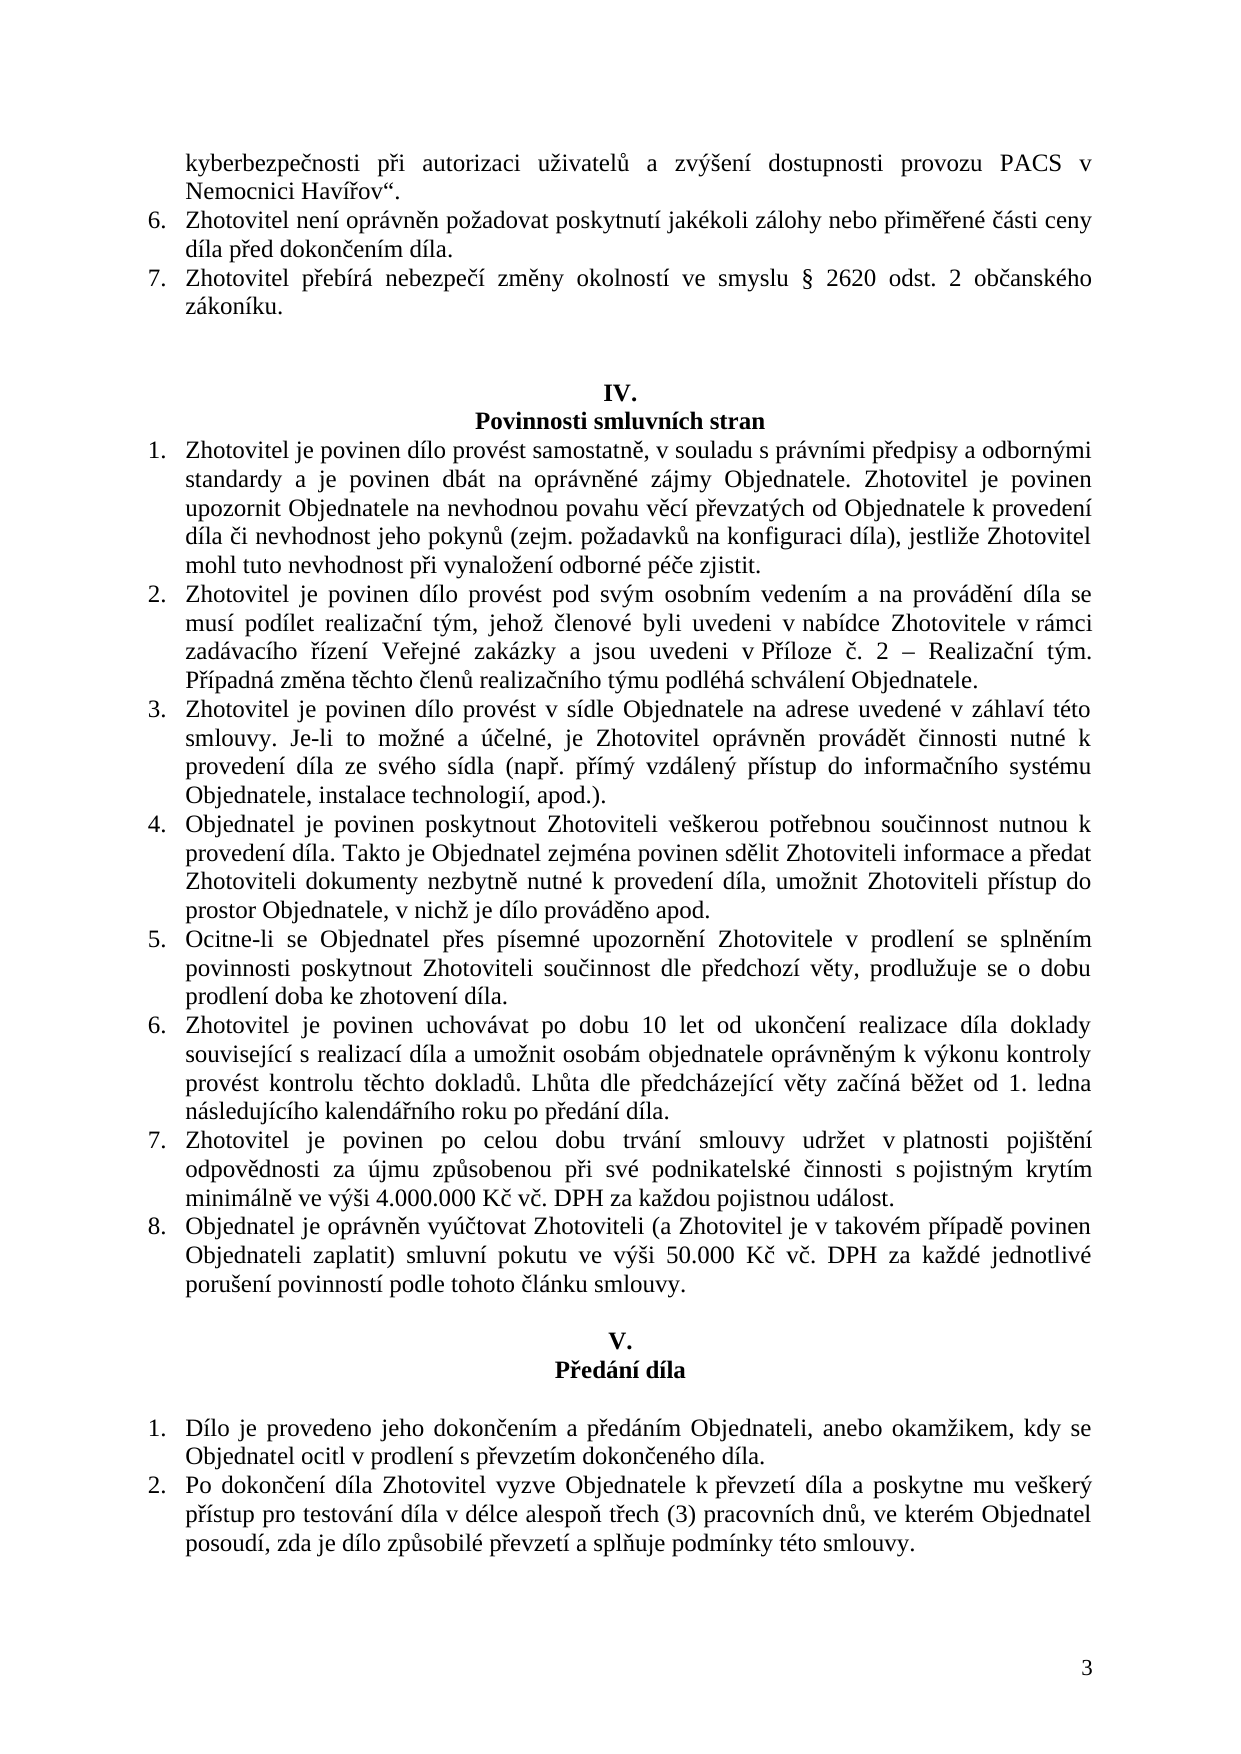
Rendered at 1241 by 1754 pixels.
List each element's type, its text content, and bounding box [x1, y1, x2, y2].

text V. Předání díla [148, 1326, 1092, 1384]
list Zhotovitel je povinen po celou dobu trvání smlouvy udržet v platnosti pojištění odpovědnosti za újmu způsobenou při své podnikatelské činnosti s pojistným krytím minimálně ve výši 4.000.000 Kč vč. DPH za každou pojistnou událost. [148, 1125, 1092, 1211]
list Zhotovitel je povinen dílo provést pod svým osobním vedením a na provádění díla se musí podílet realizační tým, jehož členové byli uvedeni v nabídce Zhotovitele v rámci zadávacího řízení Veřejné zakázky a jsou uvedeni v Příloze č. 2 – Realizační tým. Případná změna těchto členů realizačního týmu podléhá schválení Objednatele. [148, 579, 1092, 694]
list Objednatel je povinen poskytnout Zhotoviteli veškerou potřebnou součinnost nutnou k provedení díla. Takto je Objednatel zejména povinen sdělit Zhotoviteli informace a předat Zhotoviteli dokumenty nezbytně nutné k provedení díla, umožnit Zhotoviteli přístup do prostor Objednatele, v nichž je dílo prováděno apod. [148, 809, 1092, 924]
list Objednatel je oprávněn vyúčtovat Zhotoviteli (a Zhotovitel je v takovém případě povinen Objednateli zaplatit) smluvní pokutu ve výši 50.000 Kč vč. DPH za každé jednotlivé porušení povinností podle tohoto článku smlouvy. [148, 1211, 1092, 1298]
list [148, 148, 1092, 205]
list Ocitne-li se Objednatel přes písemné upozornění Zhotovitele v prodlení se splněním povinnosti poskytnout Zhotoviteli součinnost dle předchozí věty, prodlužuje se o dobu prodlení doba ke zhotovení díla. [148, 924, 1092, 1010]
list Zhotovitel není oprávněn požadovat poskytnutí jakékoli zálohy nebo přiměřené části ceny díla před dokončením díla. [148, 205, 1092, 263]
list Po dokončení díla Zhotovitel vyzve Objednatele k převzetí díla a poskytne mu veškerý přístup pro testování díla v délce alespoň třech (3) pracovních dnů, ve kterém Objednatel posoudí, zda je dílo způsobilé převzetí a splňuje podmínky této smlouvy. [148, 1470, 1092, 1556]
text IV. Povinnosti smluvních stran [148, 378, 1092, 435]
list Zhotovitel přebírá nebezpečí změny okolností ve smyslu § 2620 odst. 2 občanského zákoníku. [148, 263, 1092, 320]
list Dílo je provedeno jeho dokončením a předáním Objednateli, anebo okamžikem, kdy se Objednatel ocitl v prodlení s převzetím dokončeného díla. [148, 1413, 1092, 1470]
list Zhotovitel je povinen dílo provést samostatně, v souladu s právními předpisy a odbornými standardy a je povinen dbát na oprávněné zájmy Objednatele. Zhotovitel je povinen upozornit Objednatele na nevhodnou povahu věcí převzatých od Objednatele k provedení díla či nevhodnost jeho pokynů (zejm. požadavků na konfiguraci díla), jestliže Zhotovitel mohl tuto nevhodnost při vynaložení odborné péče zjistit. [148, 435, 1092, 579]
list Zhotovitel je povinen uchovávat po dobu 10 let od ukončení realizace díla doklady související s realizací díla a umožnit osobám objednatele oprávněným k výkonu kontroly provést kontrolu těchto dokladů. Lhůta dle předcházející věty začíná běžet od 1. ledna následujícího kalendářního roku po předání díla. [148, 1010, 1092, 1125]
list Zhotovitel je povinen dílo provést v sídle Objednatele na adrese uvedené v záhlaví této smlouvy. Je-li to možné a účelné, je Zhotovitel oprávněn provádět činnosti nutné k provedení díla ze svého sídla (např. přímý vzdálený přístup do informačního systému Objednatele, instalace technologií, apod.). [148, 694, 1092, 809]
